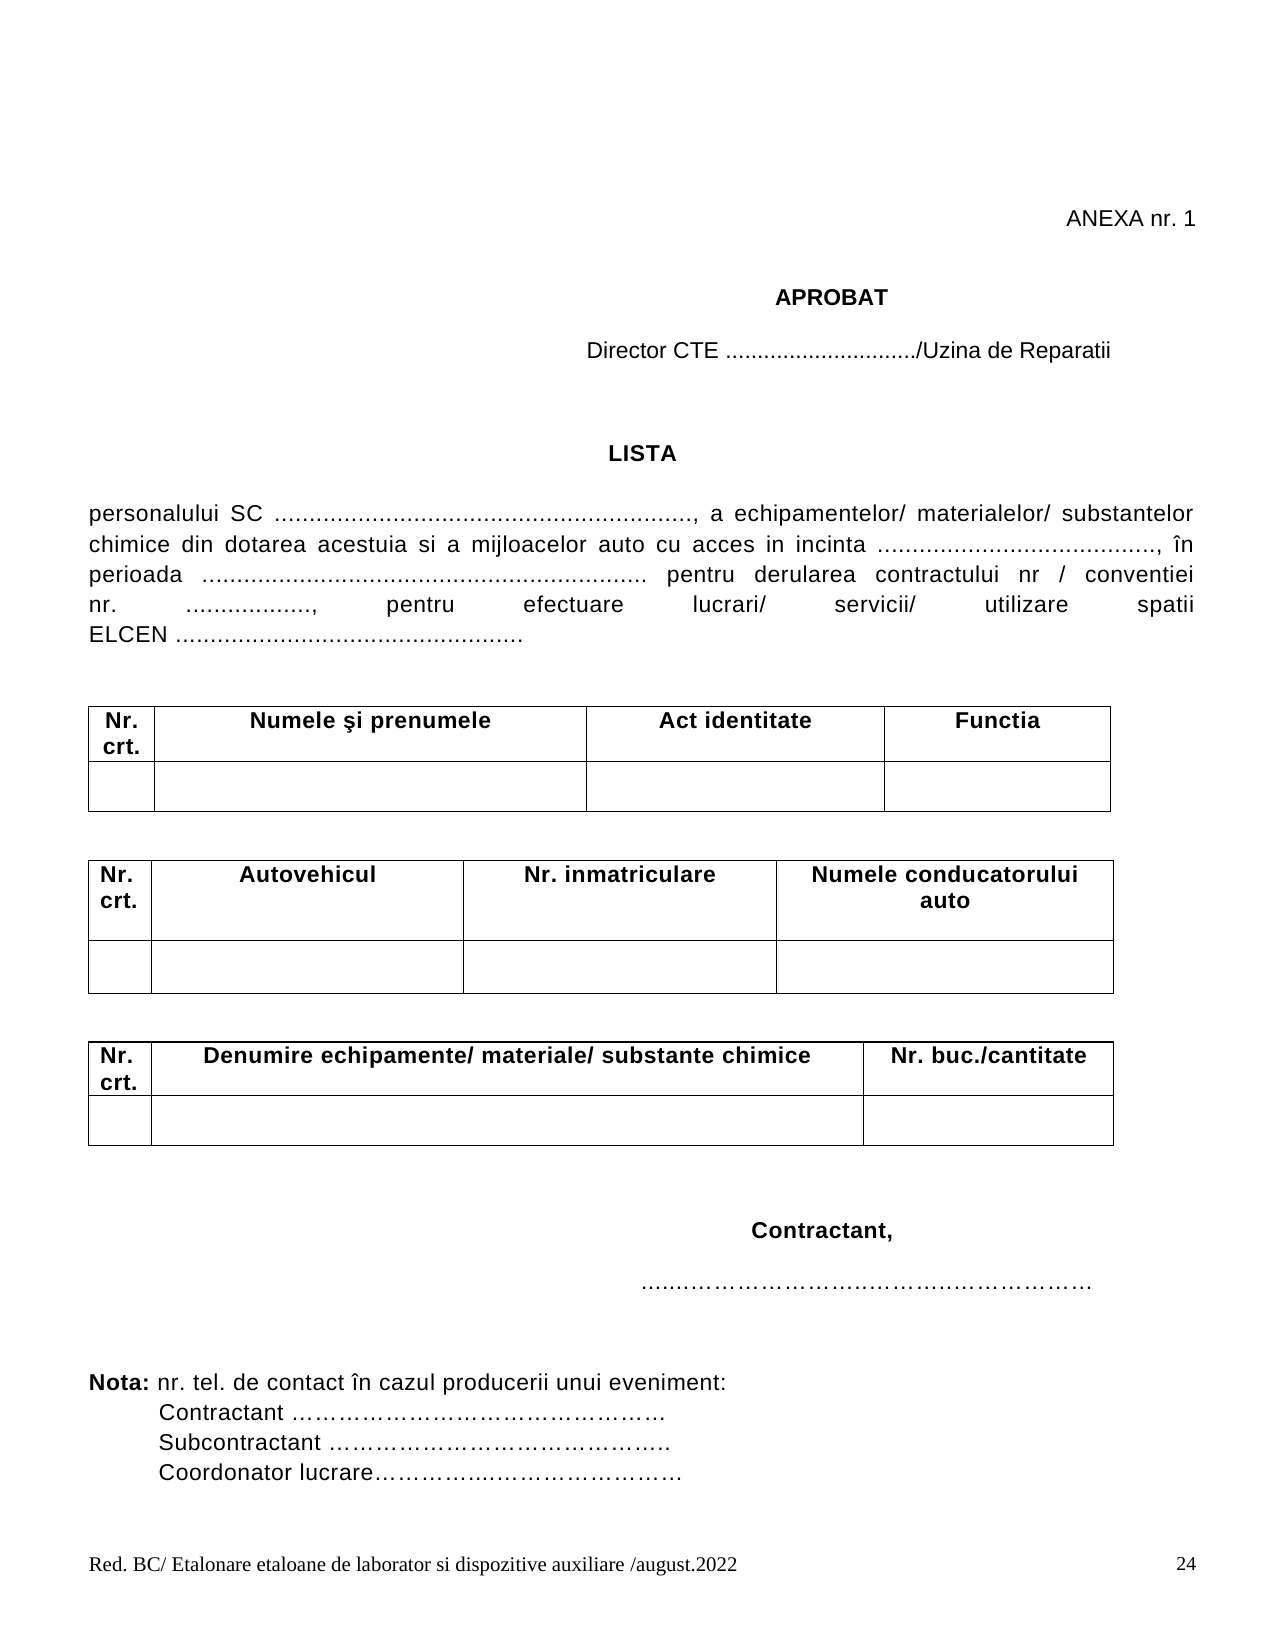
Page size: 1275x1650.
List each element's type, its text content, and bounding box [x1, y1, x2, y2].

table_cell [885, 762, 1110, 811]
table_header Denumire echipamente/ materiale/ substante chimice [152, 1043, 863, 1095]
table_cell [464, 941, 776, 992]
table_cell [89, 941, 151, 992]
table_header Functia [885, 707, 1110, 761]
table_cell [152, 941, 463, 992]
table_cell [89, 1096, 151, 1144]
text Coordonator lucrare…………....…………………… [89, 1459, 1196, 1486]
table_header Nr. buc./cantitate [864, 1043, 1113, 1095]
table_header Autovehicul [152, 861, 463, 940]
table_header Nr. crt. [89, 1043, 151, 1095]
table_cell [155, 762, 586, 811]
table_header Numele conducatorului auto [777, 861, 1113, 940]
text Director CTE ............................../Uzina de Reparatii [89, 337, 1196, 363]
text personalului SC ............................................................, a echipamentelor/ materialelor/ substantelor chimice din dotarea acestuia si a mijloacelor auto cu acces in incinta ........................................, în perioada ................................................................ pentru derularea contractului nr / conventiei nr. .................., pentru efectuare lucrari/ servicii/ utilizare spatii ELCEN .................................................. [89, 500, 1196, 647]
table_header Numele şi prenumele [155, 707, 586, 761]
table_header Nr. crt. [89, 861, 151, 940]
text LISTA [89, 440, 1196, 466]
text Subcontractant …………………………………….. [89, 1429, 1196, 1455]
table_cell [777, 941, 1113, 992]
text Nota: nr. tel. de contact în cazul producerii unui eveniment: [89, 1369, 1196, 1395]
table_header Nr. inmatriculare [464, 861, 776, 940]
table_cell [587, 762, 884, 811]
text Contractant ………………………………………… [89, 1399, 1196, 1425]
table_header Act identitate [587, 707, 884, 761]
text .......…………………..………..……………… [539, 1244, 1196, 1294]
text ANEXA nr. 1 [89, 205, 1196, 231]
text APROBAT [89, 284, 1196, 310]
text Contractant, [89, 1217, 1196, 1244]
table_cell [864, 1096, 1113, 1144]
table_header Nr. crt. [89, 707, 154, 761]
table_cell [152, 1096, 863, 1144]
table_cell [89, 762, 154, 811]
